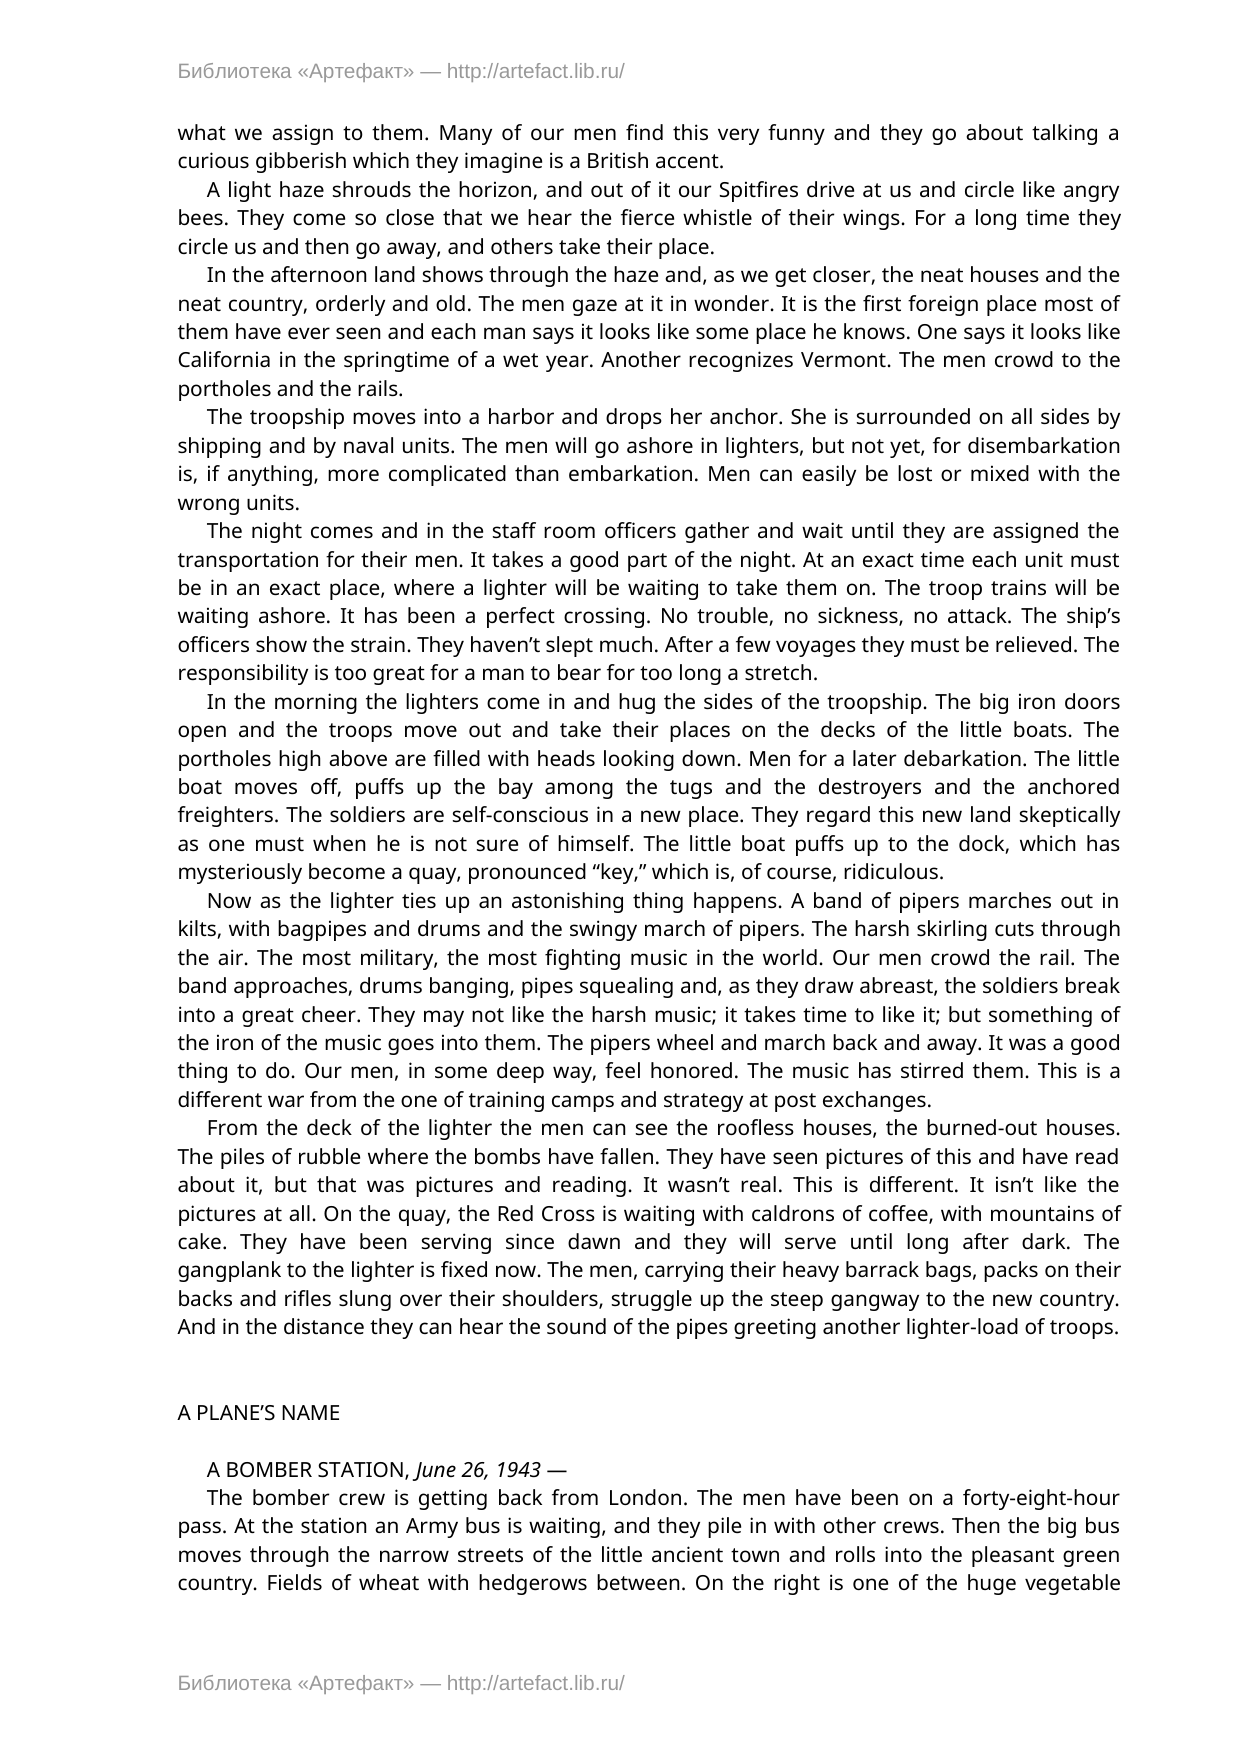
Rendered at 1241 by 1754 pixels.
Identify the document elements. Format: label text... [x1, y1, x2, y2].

text From the deck of the lighter the men can see the roofless houses, the burned-out houses. The piles of rubble where the bombs have fallen. They have seen pictures of this and have read about it, but that was pictures and reading. It wasn’t real. This is different. It isn’t like the pictures at all. On the quay, the Red Cross is waiting with caldrons of coffee, with mountains of cake. They have been serving since dawn and they will serve until long after dark. The gangplank to the lighter is fixed now. The men, carrying their heavy barrack bags, packs on their backs and rifles slung over their shoulders, struggle up the steep gangway to the new country. And in the distance they can hear the sound of the pipes greeting another lighter-load of troops. [177, 1113, 1122, 1341]
text Now as the lighter ties up an astonishing thing happens. A band of pipers marches out in kilts, with bagpipes and drums and the swingy march of pipers. The harsh skirling cuts through the air. The most military, the most fighting music in the world. Our men crowd the rail. The band approaches, drums banging, pipes squealing and, as they draw abreast, the soldiers break into a great cheer. They may not like the harsh music; it takes time to like it; but something of the iron of the music goes into them. The pipers wheel and march back and away. It was a good thing to do. Our men, in some deep way, feel honored. The music has stirred them. This is a different war from the one of training camps and strategy at post exchanges. [177, 886, 1122, 1113]
text The night comes and in the staff room officers gather and wait until they are assigned the transportation for their men. It takes a good part of the night. At an exact time each unit must be in an exact place, where a lighter will be waiting to take them on. The troop trains will be waiting ashore. It has been a perfect crossing. No trouble, no sickness, no attack. The ship’s officers show the strain. They haven’t slept much. After a few voyages they must be relieved. The responsibility is too great for a man to bear for too long a stretch. [177, 516, 1122, 687]
text A light haze shrouds the horizon, and out of it our Spitfires drive at us and circle like angry bees. They come so close that we hear the fierce whistle of their wings. For a long time they circle us and then go away, and others take their place. [177, 175, 1122, 260]
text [177, 118, 1122, 175]
text The troopship moves into a harbor and drops her anchor. She is surrounded on all sides by shipping and by naval units. The men will go ashore in lighters, but not yet, for disembarkation is, if anything, more complicated than embarkation. Men can easily be lost or mixed with the wrong units. [177, 402, 1122, 516]
text A BOMBER STATION, June 26, 1943 — [177, 1455, 1122, 1483]
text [177, 1483, 1122, 1597]
text In the afternoon land shows through the haze and, as we get closer, the neat houses and the neat country, orderly and old. The men gaze at it in wonder. It is the first foreign place most of them have ever seen and each man says it looks like some place he knows. One says it looks like California in the springtime of a wet year. Another recognizes Vermont. The men crowd to the portholes and the rails. [177, 260, 1122, 402]
text In the morning the lighters come in and hug the sides of the troopship. The big iron doors open and the troops move out and take their places on the decks of the little boats. The portholes high above are filled with heads looking down. Men for a later debarkation. The little boat moves off, puffs up the bay among the tugs and the destroyers and the anchored freighters. The soldiers are self-conscious in a new place. They regard this new land skeptically as one must when he is not sure of himself. The little boat puffs up to the dock, which has mysteriously become a quay, pronounced “key,” which is, of course, ridiculous. [177, 687, 1122, 886]
subtitle A PLANE’S NAME [177, 1398, 1122, 1426]
